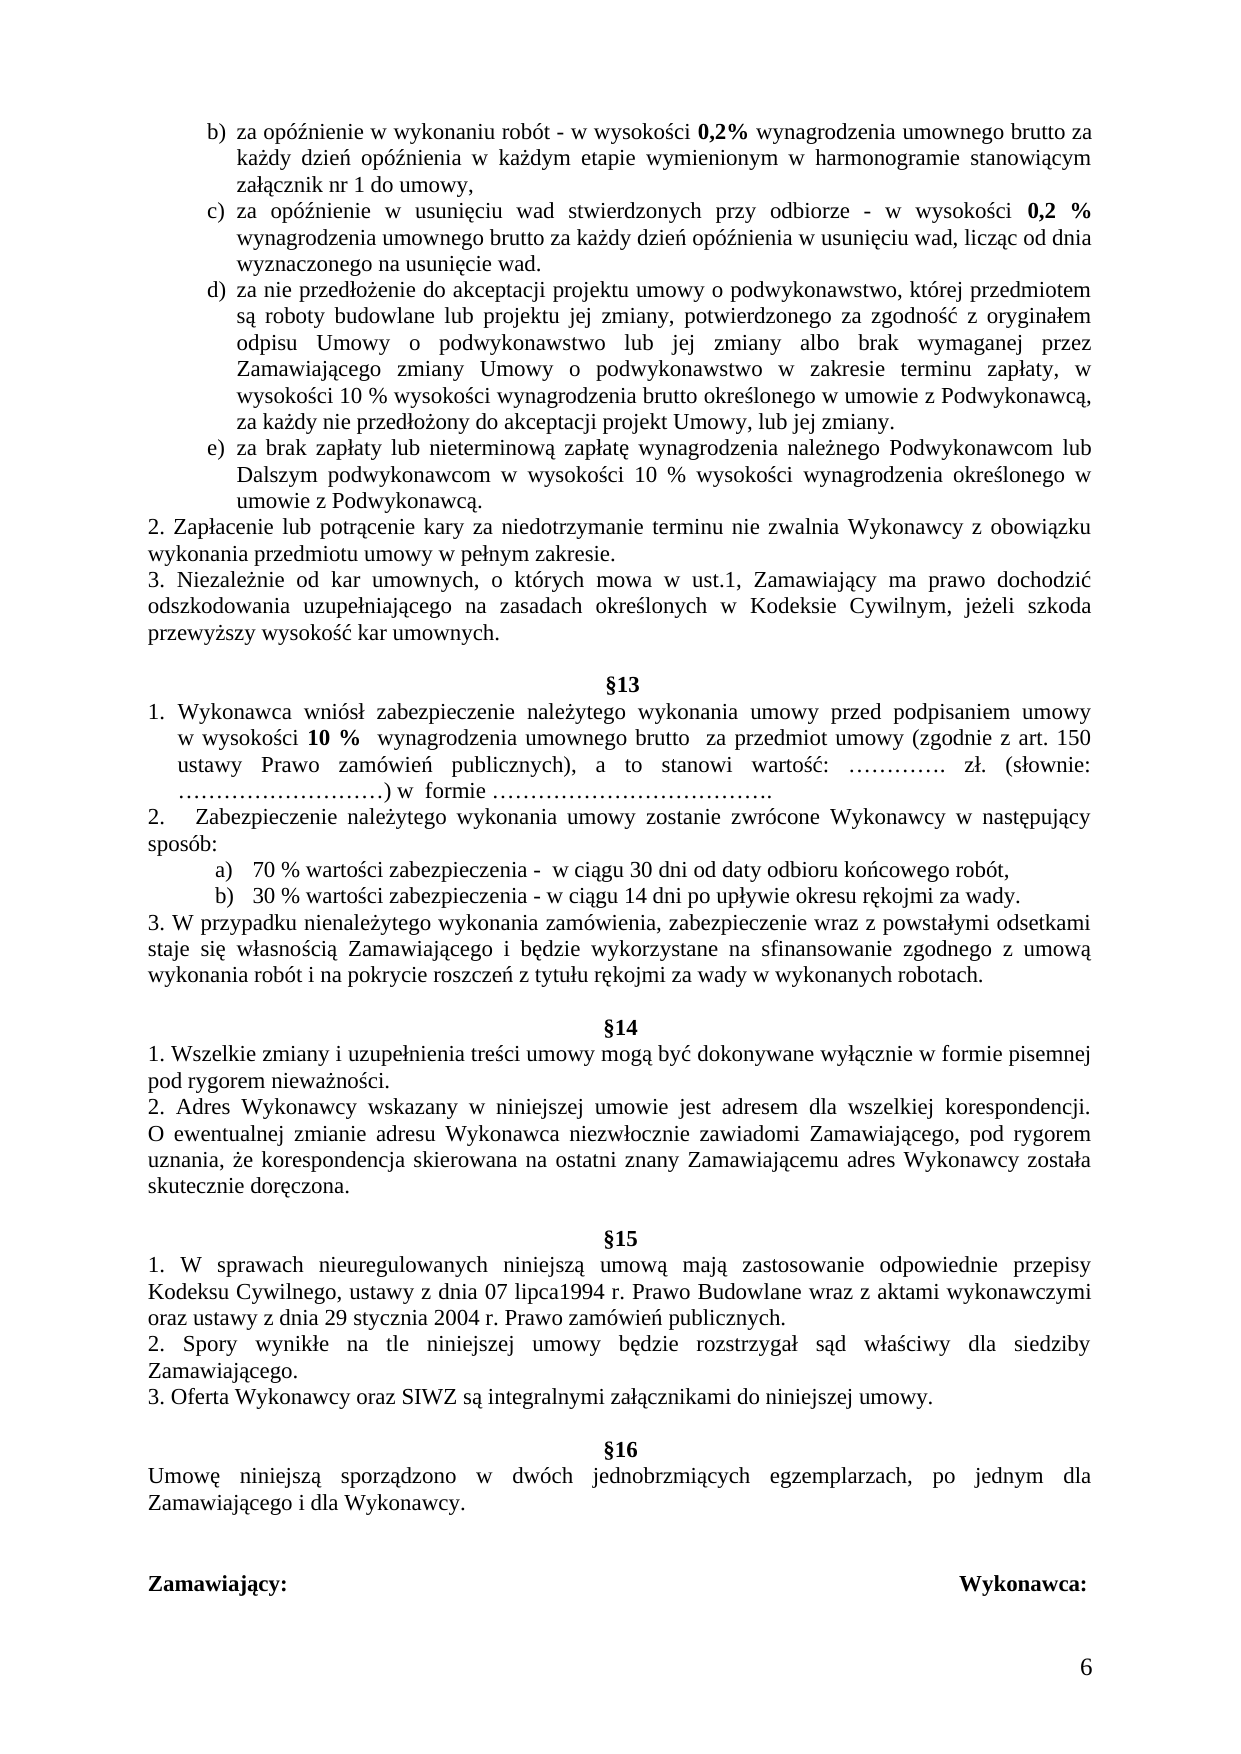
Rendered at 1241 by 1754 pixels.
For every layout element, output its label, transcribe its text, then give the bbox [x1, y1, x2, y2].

list za opóźnienie w usunięciu wad stwierdzonych przy odbiorze - w wysokości 0,2 % wynagrodzenia umownego brutto za każdy dzień opóźnienia w usunięciu wad, licząc od dnia wyznaczonego na usunięcie wad. [207, 197, 1093, 276]
text §14 [148, 1014, 1093, 1041]
text Umowę niniejszą sporządzono w dwóch jednobrzmiących egzemplarzach, po jednym dla Zamawiającego i dla Wykonawcy. [148, 1462, 1093, 1515]
text 2. Zapłacenie lub potrącenie kary za niedotrzymanie terminu nie zwalnia Wykonawcy z obowiązku wykonania przedmiotu umowy w pełnym zakresie. [148, 513, 1093, 566]
subtitle Zamawiający: Wykonawca: [148, 1570, 1093, 1596]
text §13 [152, 672, 1093, 698]
list za nie przedłożenie do akceptacji projektu umowy o podwykonawstwo, której przedmiotem są roboty budowlane lub projektu jej zmiany, potwierdzonego za zgodność z oryginałem odpisu Umowy o podwykonawstwo lub jej zmiany albo brak wymaganej przez Zamawiającego zmiany Umowy o podwykonawstwo w zakresie terminu zapłaty, w wysokości 10 % wysokości wynagrodzenia brutto określonego w umowie z Podwykonawcą, za każdy nie przedłożony do akceptacji projekt Umowy, lub jej zmiany. [207, 276, 1093, 434]
text 3. Niezależnie od kar umownych, o których mowa w ust.1, Zamawiający ma prawo dochodzić odszkodowania uzupełniającego na zasadach określonych w Kodeksie Cywilnym, jeżeli szkoda przewyższy wysokość kar umownych. [148, 566, 1093, 645]
text 2. Zabezpieczenie należytego wykonania umowy zostanie zwrócone Wykonawcy w następujący sposób: [148, 803, 1092, 856]
list za opóźnienie w wykonaniu robót - w wysokości 0,2% wynagrodzenia umownego brutto za każdy dzień opóźnienia w każdym etapie wymienionym w harmonogramie stanowiącym załącznik nr 1 do umowy, [207, 118, 1093, 197]
text 2. Spory wynikłe na tle niniejszej umowy będzie rozstrzygał sąd właściwy dla siedziby Zamawiającego. [148, 1330, 1093, 1383]
text 3. Oferta Wykonawcy oraz SIWZ są integralnymi załącznikami do niniejszej umowy. [148, 1383, 1093, 1409]
list 30 % wartości zabezpieczenia - w ciągu 14 dni po upływie okresu rękojmi za wady. [215, 882, 1092, 909]
text 1. Wszelkie zmiany i uzupełnienia treści umowy mogą być dokonywane wyłącznie w formie pisemnej pod rygorem nieważności. [148, 1041, 1093, 1093]
list Wykonawca wniósł zabezpieczenie należytego wykonania umowy przed podpisaniem umowy w wysokości 10 % wynagrodzenia umownego brutto za przedmiot umowy (zgodnie z art. 150 ustawy Prawo zamówień publicznych), a to stanowi wartość: …………. zł. (słownie: ………………………) w formie ………………………………. [148, 698, 1092, 803]
text 1. W sprawach nieuregulowanych niniejszą umową mają zastosowanie odpowiednie przepisy Kodeksu Cywilnego, ustawy z dnia 07 lipca1994 r. Prawo Budowlane wraz z aktami wykonawczymi oraz ustawy z dnia 29 stycznia 2004 r. Prawo zamówień publicznych. [148, 1251, 1093, 1330]
list za brak zapłaty lub nieterminową zapłatę wynagrodzenia należnego Podwykonawcom lub Dalszym podwykonawcom w wysokości 10 % wysokości wynagrodzenia określonego w umowie z Podwykonawcą. [207, 434, 1093, 513]
text §15 [148, 1225, 1093, 1251]
text 2. Adres Wykonawcy wskazany w niniejszej umowie jest adresem dla wszelkiej korespondencji. O ewentualnej zmianie adresu Wykonawca niezwłocznie zawiadomi Zamawiającego, pod rygorem uznania, że korespondencja skierowana na ostatni znany Zamawiającemu adres Wykonawcy została skutecznie doręczona. [148, 1093, 1092, 1199]
text §16 [148, 1436, 1093, 1462]
text 3. W przypadku nienależytego wykonania zamówienia, zabezpieczenie wraz z powstałymi odsetkami staje się własnością Zamawiającego i będzie wykorzystane na sfinansowanie zgodnego z umową wykonania robót i na pokrycie roszczeń z tytułu rękojmi za wady w wykonanych robotach. [148, 909, 1093, 988]
list 70 % wartości zabezpieczenia - w ciągu 30 dni od daty odbioru końcowego robót, [215, 856, 1092, 882]
